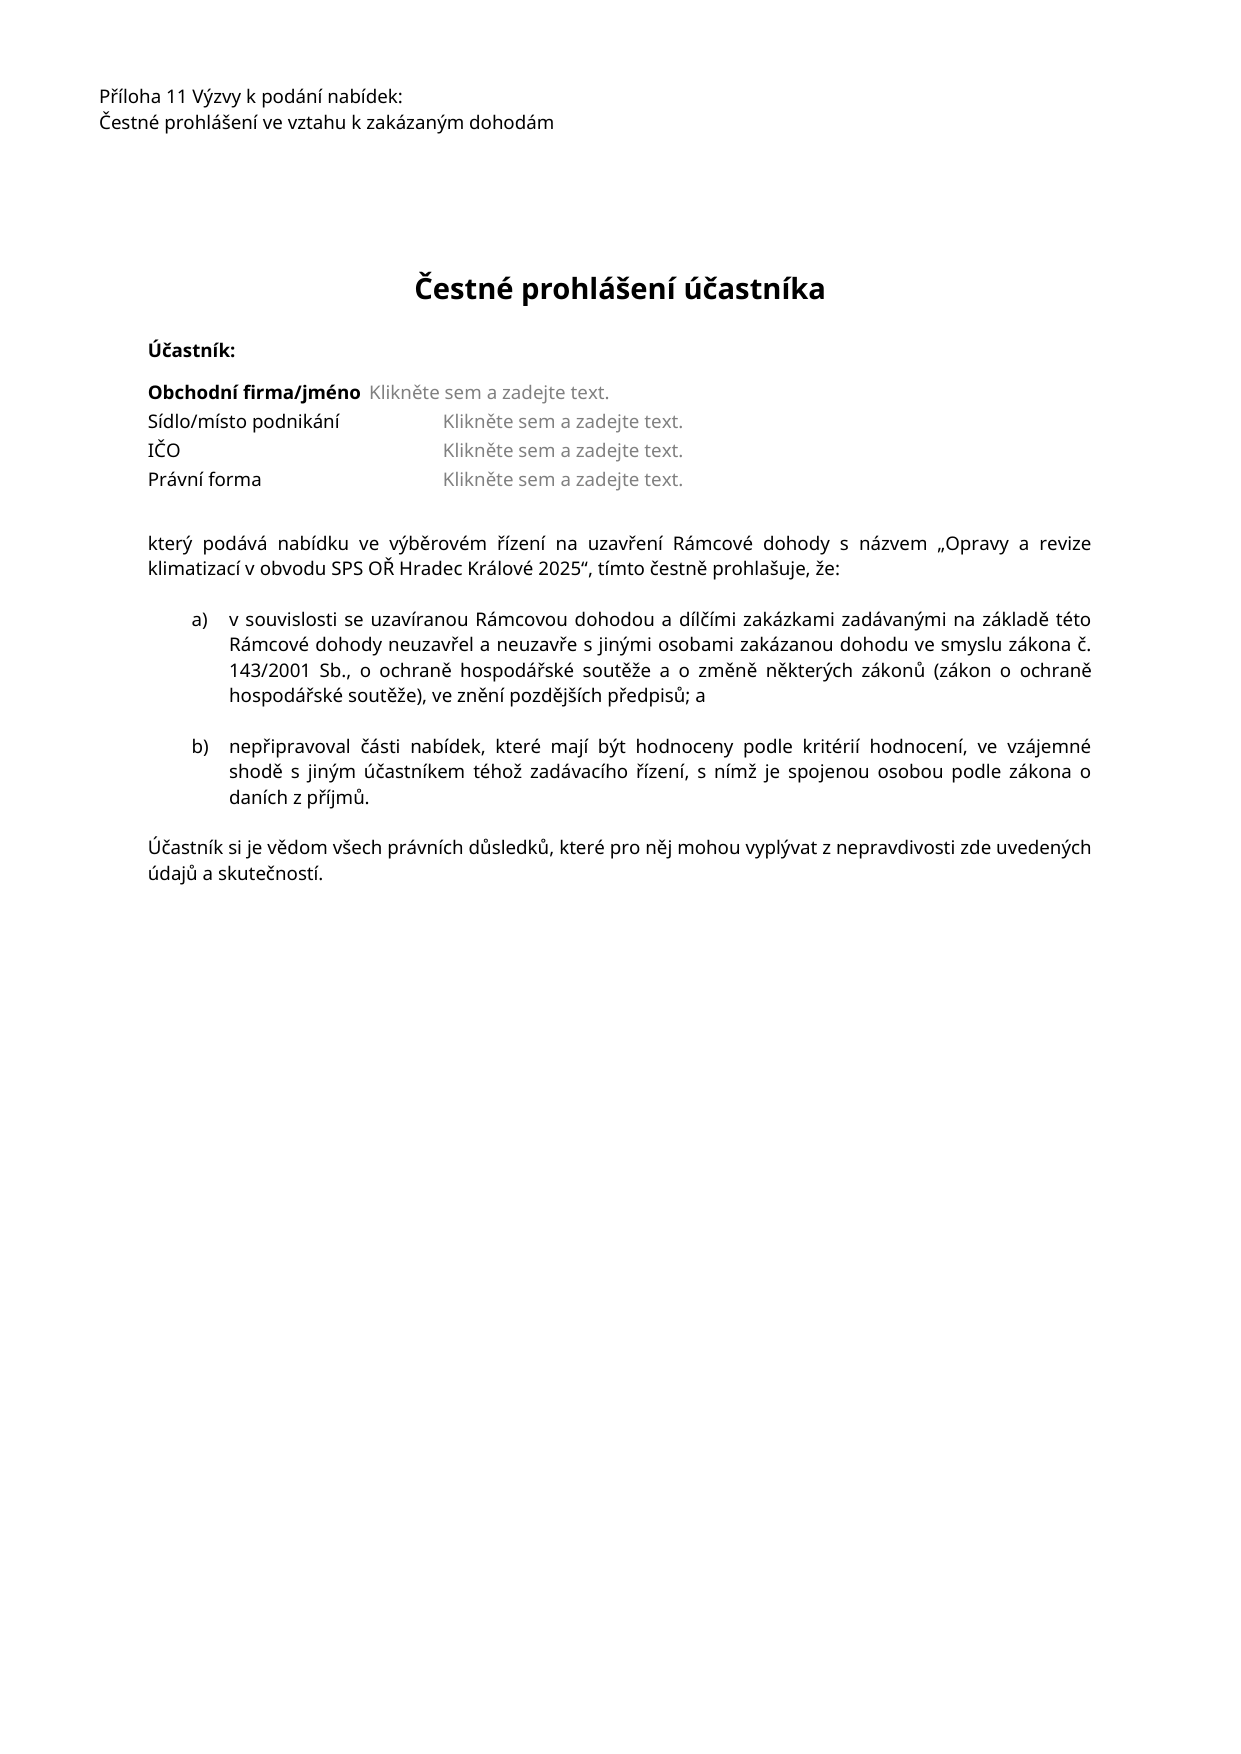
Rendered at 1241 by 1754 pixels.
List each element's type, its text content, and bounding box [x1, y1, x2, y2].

list v souvislosti se uzavíranou Rámcovou dohodou a dílčími zakázkami zadávanými na základě této Rámcové dohody neuzavřel a neuzavře s jinými osobami zakázanou dohodu ve smyslu zákona č. 143/2001 Sb., o ochraně hospodářské soutěže a o změně některých zákonů (zákon o ochraně hospodářské soutěže), ve znění pozdějších předpisů; a [191, 606, 1093, 708]
text Sídlo/místo podnikání [148, 405, 1093, 434]
text Účastník: [148, 333, 1093, 364]
text Účastník si je vědom všech právních důsledků, které pro něj mohou vyplývat z nepravdivosti zde uvedených údajů a skutečností. [148, 835, 1093, 886]
text Právní forma [148, 463, 1093, 492]
text Obchodní firma/jméno [148, 376, 1093, 405]
text IČO [148, 434, 1093, 463]
title Čestné prohlášení účastníka [148, 268, 1093, 308]
text který podává nabídku ve výběrovém řízení na uzavření Rámcové dohody s názvem „Opravy a revize klimatizací v obvodu SPS OŘ Hradec Králové 2025“, tímto čestně prohlašuje, že: [148, 530, 1093, 581]
list nepřipravoval části nabídek, které mají být hodnoceny podle kritérií hodnocení, ve vzájemné shodě s jiným účastníkem téhož zadávacího řízení, s nímž je spojenou osobou podle zákona o daních z příjmů. [191, 733, 1093, 810]
